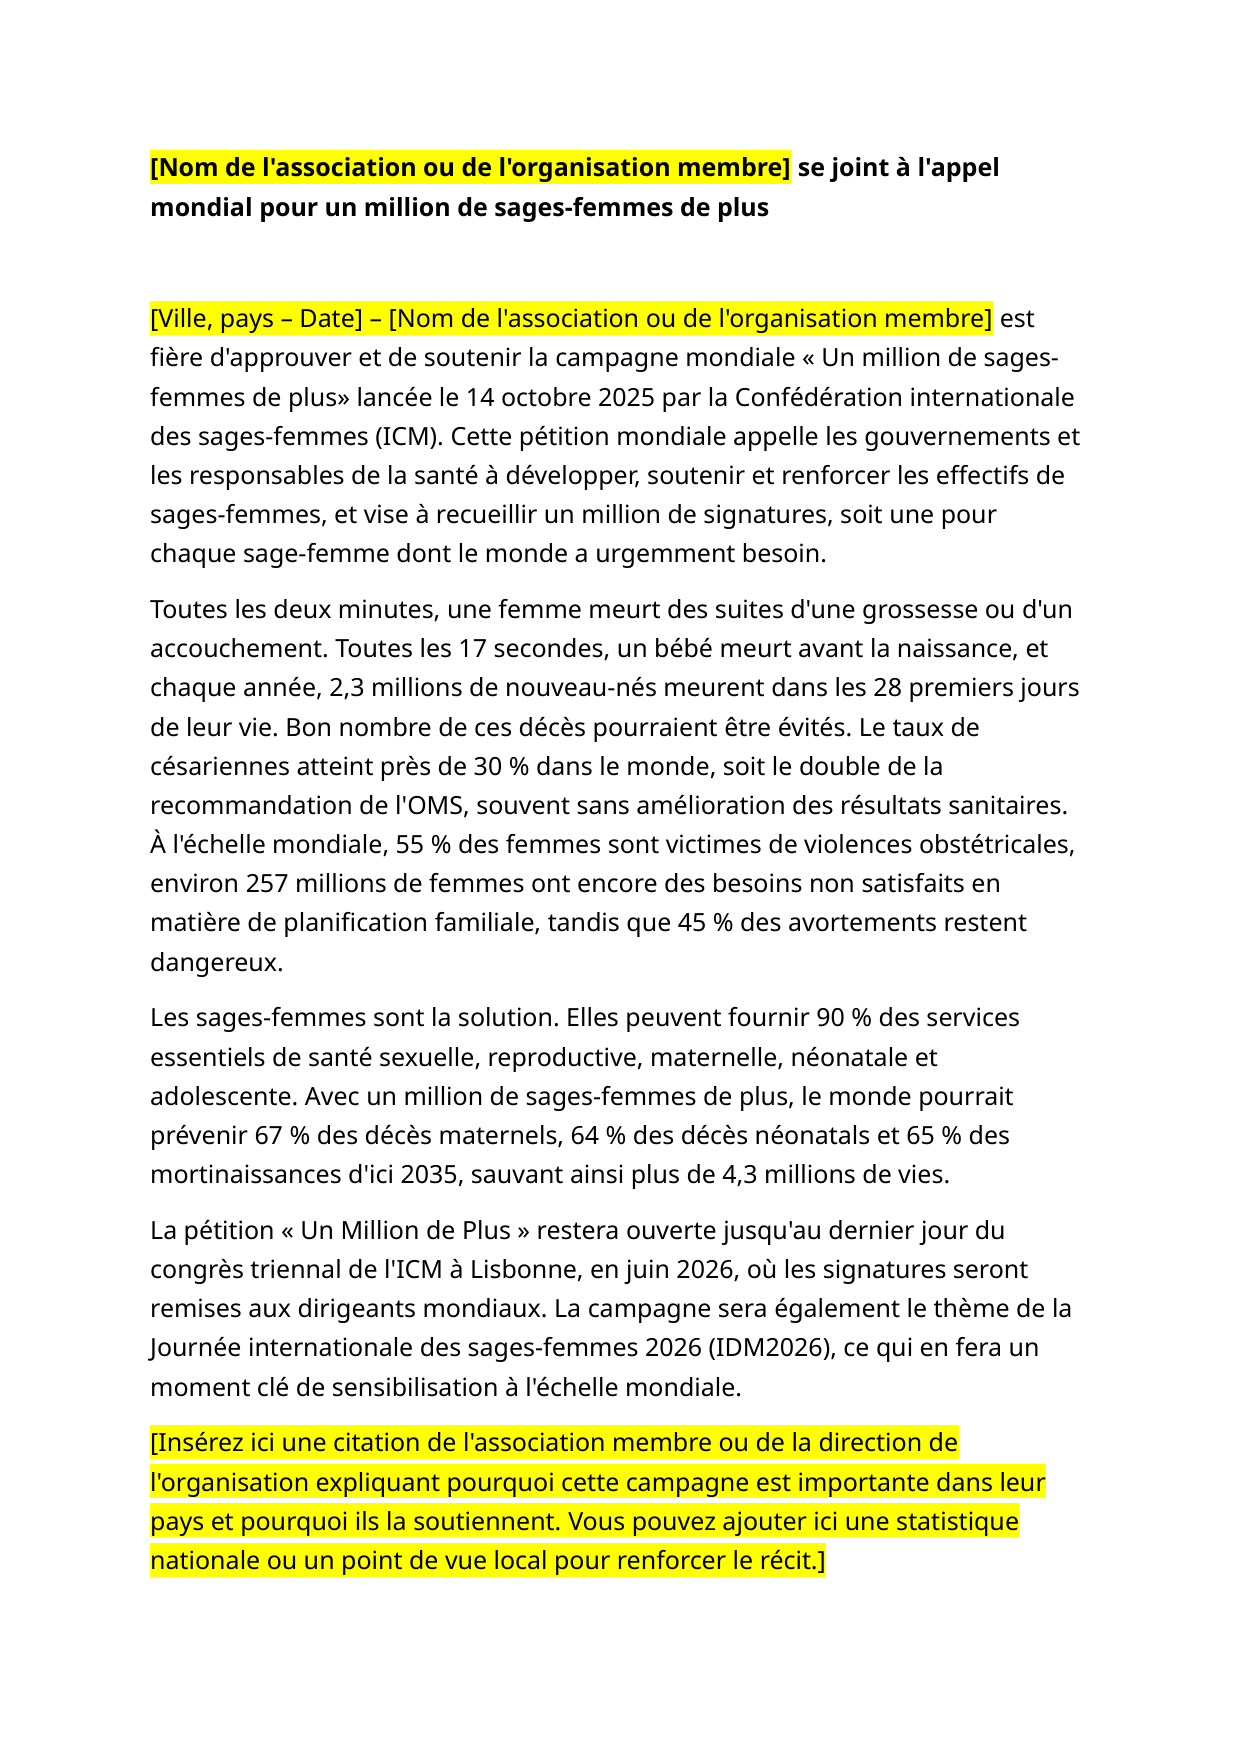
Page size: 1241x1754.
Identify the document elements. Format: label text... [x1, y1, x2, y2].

text Les sages-femmes sont la solution. Elles peuvent fournir 90 % des services essentiels de santé sexuelle, reproductive, maternelle, néonatale et adolescente. Avec un million de sages-femmes de plus, le monde pourrait prévenir 67 % des décès maternels, 64 % des décès néonatals et 65 % des mortinaissances d'ici 2035, sauvant ainsi plus de 4,3 millions de vies. [150, 1000, 1090, 1191]
text Toutes les deux minutes, une femme meurt des suites d'une grossesse ou d'un accouchement. Toutes les 17 secondes, un bébé meurt avant la naissance, et chaque année, 2,3 millions de nouveau-nés meurent dans les 28 premiers jours de leur vie. Bon nombre de ces décès pourraient être évités. Le taux de césariennes atteint près de 30 % dans le monde, soit le double de la recommandation de l'OMS, souvent sans amélioration des résultats sanitaires. À l'échelle mondiale, 55 % des femmes sont victimes de violences obstétricales, environ 257 millions de femmes ont encore des besoins non satisfaits en matière de planification familiale, tandis que 45 % des avortements restent dangereux. [150, 592, 1090, 978]
text [Ville, pays – Date] – [Nom de l'association ou de l'organisation membre] est fière d'approuver et de soutenir la campagne mondiale « Un million de sages-femmes de plus» lancée le 14 octobre 2025 par la Confédération internationale des sages-femmes (ICM). Cette pétition mondiale appelle les gouvernements et les responsables de la santé à développer, soutenir et renforcer les effectifs de sages-femmes, et vise à recueillir un million de signatures, soit une pour chaque sage-femme dont le monde a urgemment besoin. [150, 301, 1090, 570]
text [Insérez ici une citation de l'association membre ou de la direction de l'organisation expliquant pourquoi cette campagne est importante dans leur pays et pourquoi ils la soutiennent. Vous pouvez ajouter ici une statistique nationale ou un point de vue local pour renforcer le récit.] [150, 1425, 1090, 1577]
text [Nom de l'association ou de l'organisation membre] se joint à l'appel mondial pour un million de sages-femmes de plus [150, 150, 1090, 223]
text La pétition « Un Million de Plus » restera ouverte jusqu'au dernier jour du congrès triennal de l'ICM à Lisbonne, en juin 2026, où les signatures seront remises aux dirigeants mondiaux. La campagne sera également le thème de la Journée internationale des sages-femmes 2026 (IDM2026), ce qui en fera un moment clé de sensibilisation à l'échelle mondiale. [150, 1212, 1090, 1403]
